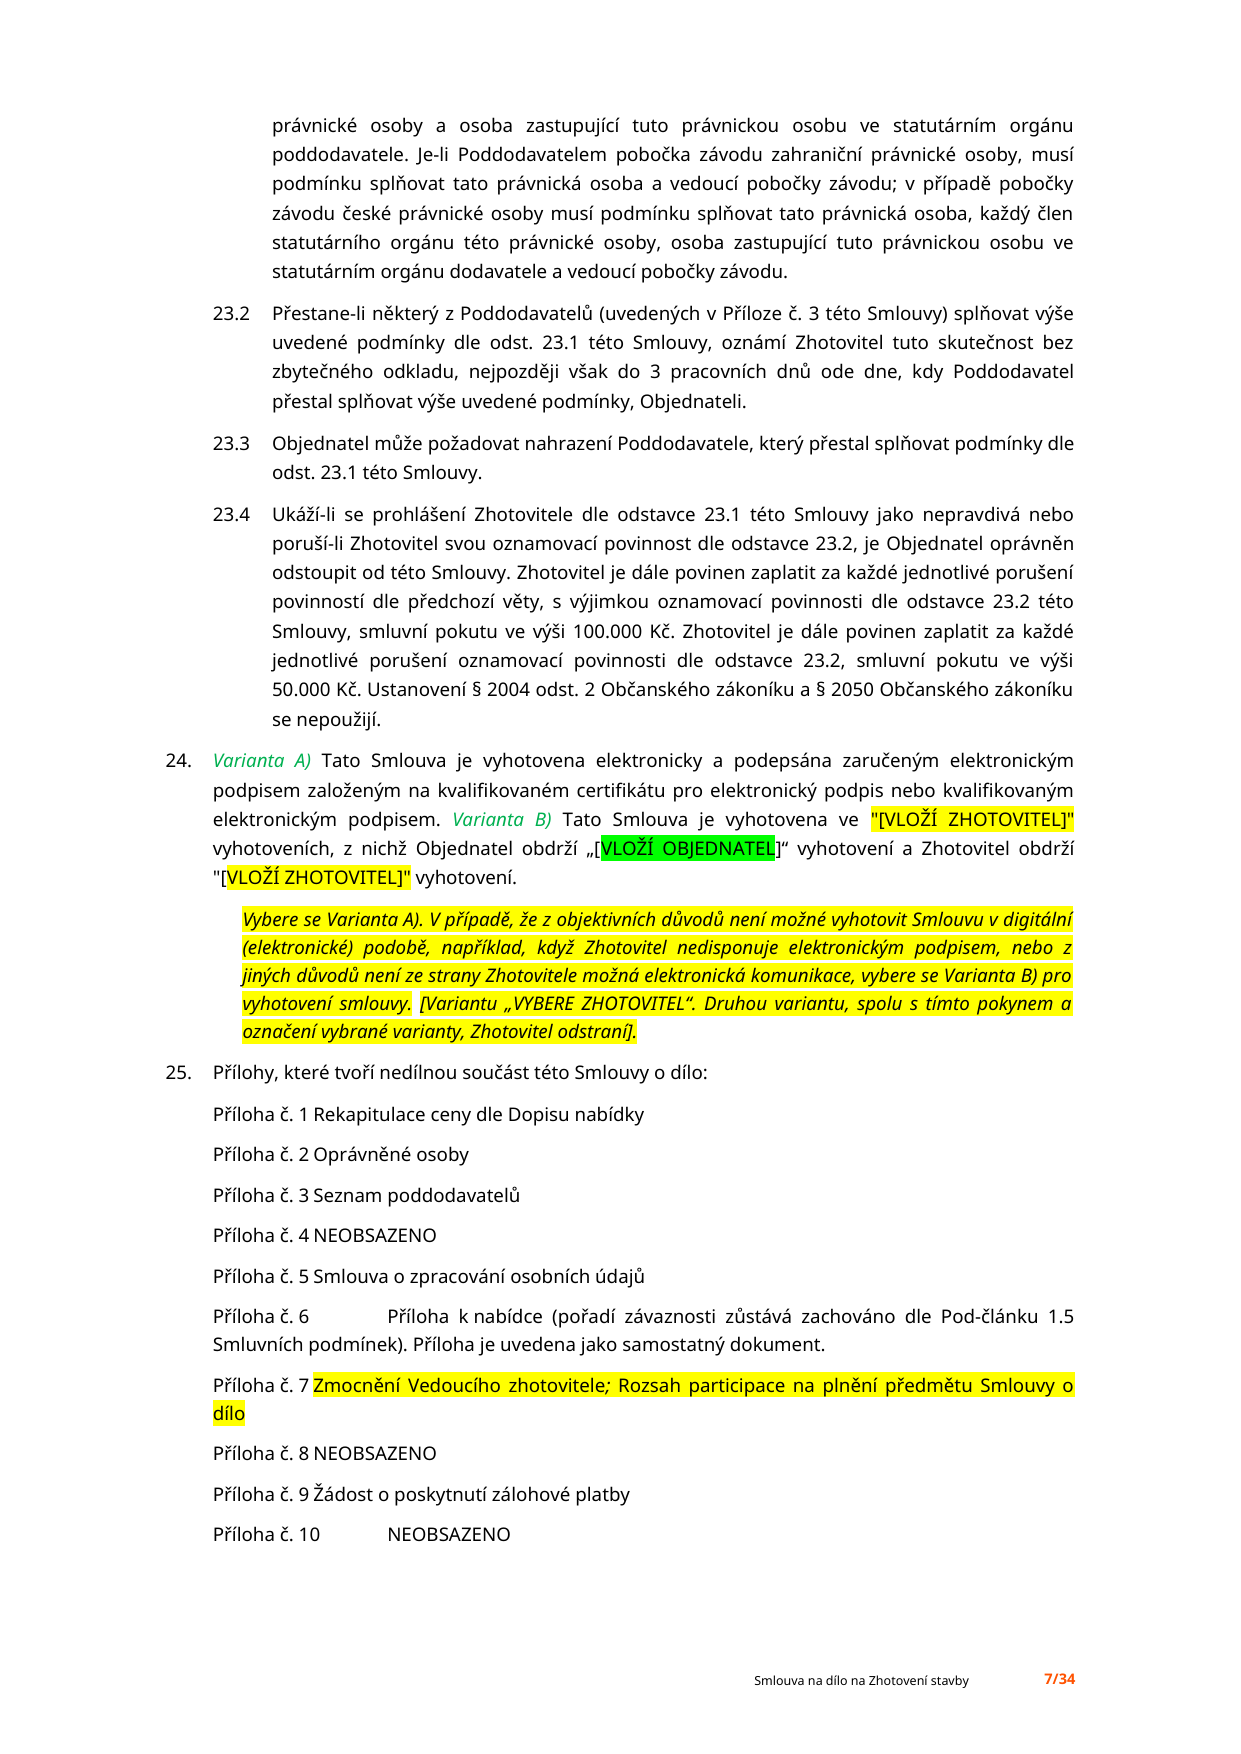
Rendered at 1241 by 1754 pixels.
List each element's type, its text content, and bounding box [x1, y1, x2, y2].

list Varianta A) Tato Smlouva je vyhotovena elektronicky a podepsána zaručeným elektronickým podpisem založeným na kvalifikovaném certifikátu pro elektronický podpis nebo kvalifikovaným elektronickým podpisem. Varianta B) Tato Smlouva je vyhotovena ve "[VLOŽÍ ZHOTOVITEL]" vyhotoveních, z nichž Objednatel obdrží „[VLOŽÍ OBJEDNATEL]“ vyhotovení a Zhotovitel obdrží "[VLOŽÍ ZHOTOVITEL]" vyhotovení. [165, 748, 1075, 890]
text Příloha č. 9 Žádost o poskytnutí zálohové platby [213, 1481, 1075, 1507]
text Přílohy, které tvoří nedílnou součást této Smlouvy o dílo: [165, 1059, 1075, 1084]
text Příloha č. 8 NEOBSAZENO [213, 1441, 1075, 1466]
text Příloha č. 1 Rekapitulace ceny dle Dopisu nabídky [213, 1101, 1075, 1126]
text Příloha č. 7 Zmocnění Vedoucího zhotovitele; Rozsah participace na plnění předmětu Smlouvy o dílo [213, 1372, 1075, 1426]
text Objednatel může požadovat nahrazení Poddodavatele, který přestal splňovat podmínky dle odst. 23.1 této Smlouvy. [213, 430, 1075, 485]
text Příloha č. 4 NEOBSAZENO [213, 1222, 1075, 1248]
text Příloha č. 6 Příloha k nabídce (pořadí závaznosti zůstává zachováno dle Pod-článku 1.5 Smluvních podmínek). Příloha je uvedena jako samostatný dokument. [213, 1303, 1075, 1357]
text Příloha č. 3 Seznam poddodavatelů [213, 1182, 1075, 1207]
text Přestane-li některý z Poddodavatelů (uvedených v Příloze č. 3 této Smlouvy) splňovat výše uvedené podmínky dle odst. 23.1 této Smlouvy, oznámí Zhotovitel tuto skutečnost bez zbytečného odkladu, nejpozději však do 3 pracovních dnů ode dne, kdy Poddodavatel přestal splňovat výše uvedené podmínky, Objednateli. [213, 300, 1075, 414]
text Příloha č. 2 Oprávněné osoby [213, 1141, 1075, 1167]
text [213, 112, 1075, 284]
list Vybere se Varianta A). V případě, že z objektivních důvodů není možné vyhotovit Smlouvu v digitální (elektronické) podobě, například, když Zhotovitel nedisponuje elektronickým podpisem, nebo z jiných důvodů není ze strany Zhotovitele možná elektronická komunikace, vybere se Varianta B) pro vyhotovení smlouvy. [Variantu „VYBERE ZHOTOVITEL“. Druhou variantu, spolu s tímto pokynem a označení vybrané varianty, Zhotovitel odstraní]. [242, 906, 1075, 1044]
text Příloha č. 10 NEOBSAZENO [213, 1522, 1075, 1547]
text Příloha č. 5 Smlouva o zpracování osobních údajů [213, 1263, 1075, 1288]
text Ukáží-li se prohlášení Zhotovitele dle odstavce 23.1 této Smlouvy jako nepravdivá nebo poruší-li Zhotovitel svou oznamovací povinnost dle odstavce 23.2, je Objednatel oprávněn odstoupit od této Smlouvy. Zhotovitel je dále povinen zaplatit za každé jednotlivé porušení povinností dle předchozí věty, s výjimkou oznamovací povinnosti dle odstavce 23.2 této Smlouvy, smluvní pokutu ve výši 100.000 Kč. Zhotovitel je dále povinen zaplatit za každé jednotlivé porušení oznamovací povinnosti dle odstavce 23.2, smluvní pokutu ve výši 50.000 Kč. Ustanovení § 2004 odst. 2 Občanského zákoníku a § 2050 Občanského zákoníku se nepoužijí. [213, 501, 1075, 731]
